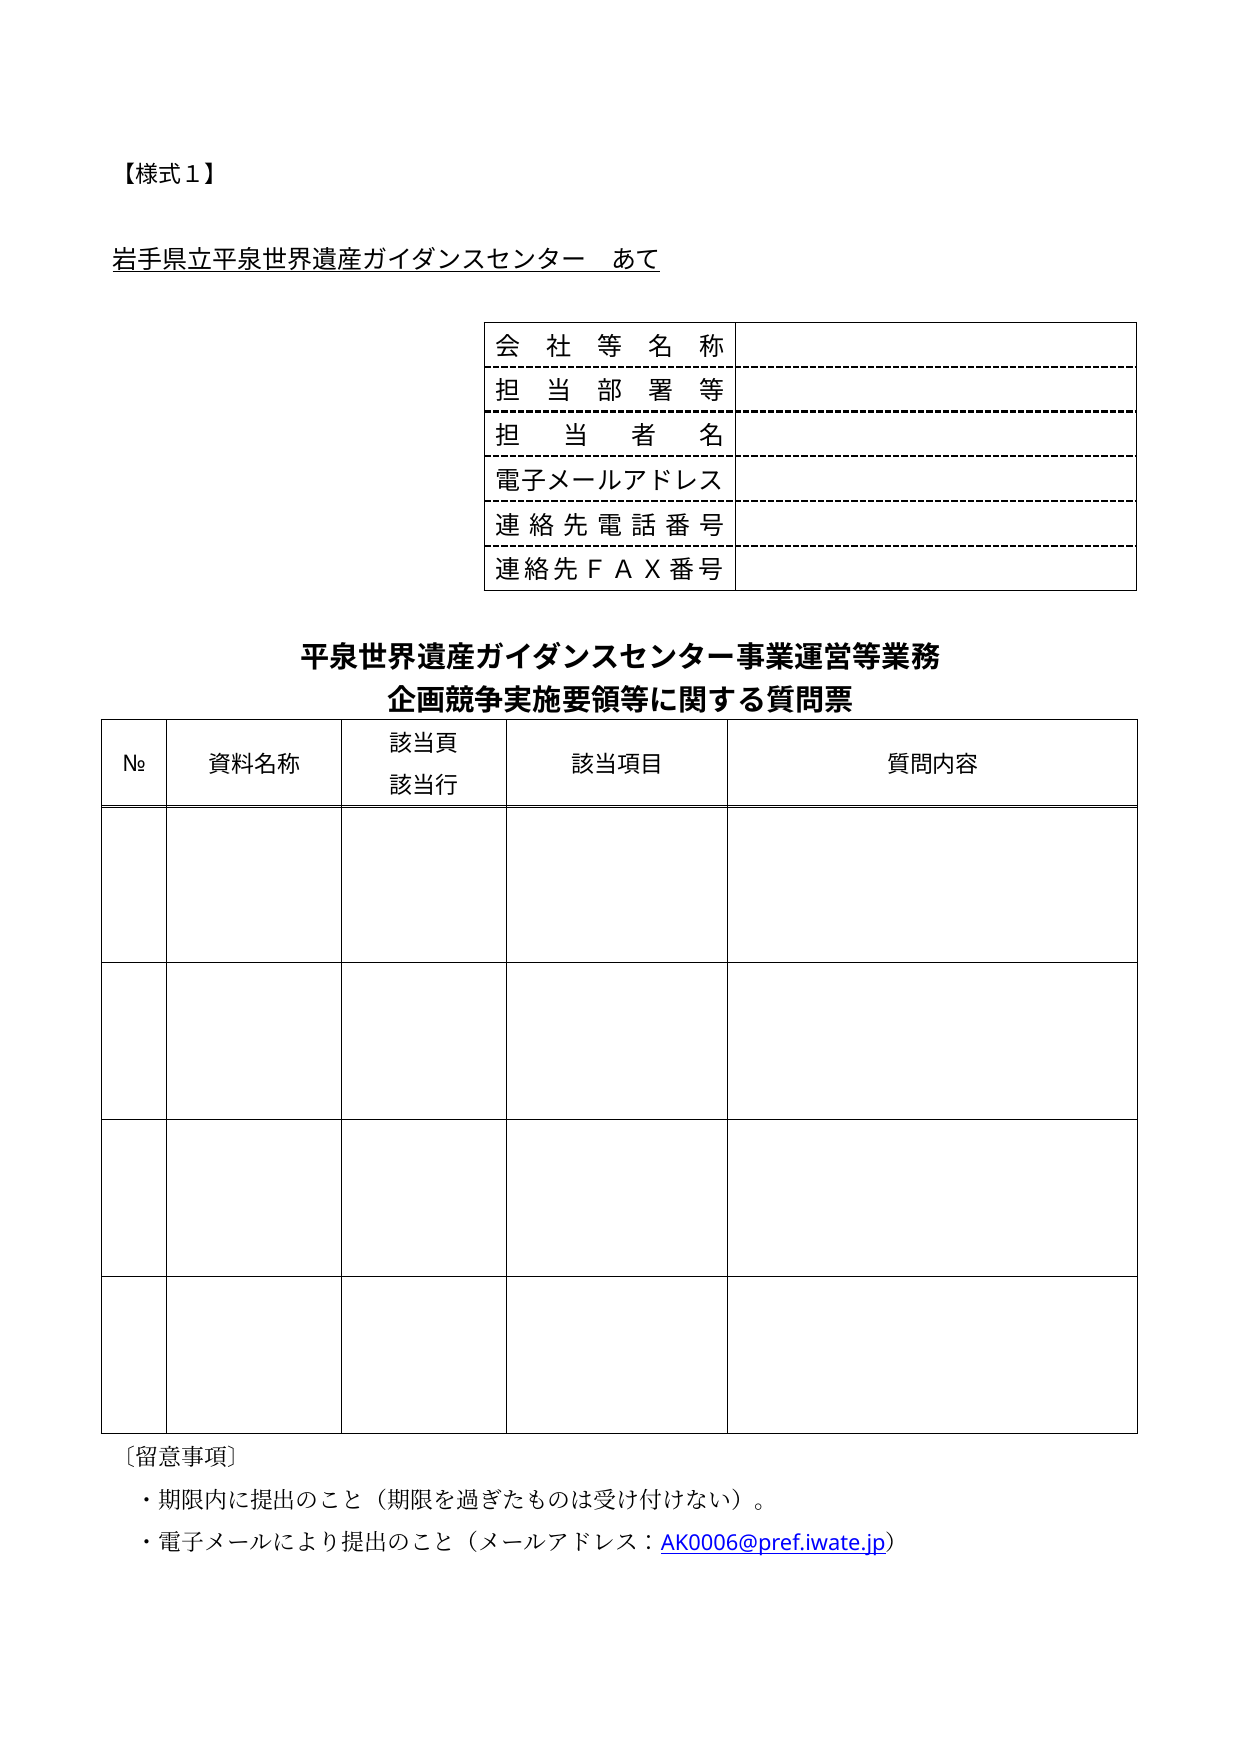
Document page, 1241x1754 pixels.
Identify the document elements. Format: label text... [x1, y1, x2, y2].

table_cell [728, 1277, 1137, 1433]
table_cell [507, 1120, 727, 1276]
table_cell 電子メールアドレス [485, 455, 735, 500]
table_cell [102, 963, 166, 1119]
text ・期限内に提出のこと（期限を過ぎたものは受け付けない）。 [112, 1477, 1128, 1519]
table_cell 担当部署等 [485, 366, 735, 410]
table_cell [507, 808, 727, 962]
table_cell [342, 963, 506, 1119]
table_cell [728, 808, 1137, 962]
text 岩手県立平泉世界遺産ガイダンスセンター あて [112, 236, 1128, 279]
table_cell [102, 1120, 166, 1276]
table_cell [102, 808, 166, 962]
text 【様式１】 [112, 151, 1128, 194]
table_cell [342, 1277, 506, 1433]
table_cell [736, 366, 1136, 410]
table_cell [342, 808, 506, 962]
table_cell [736, 545, 1136, 589]
table_cell [736, 500, 1136, 545]
table_cell [342, 1120, 506, 1276]
table_cell 担当者名 [485, 410, 735, 455]
table_header 質問内容 [728, 720, 1137, 805]
table_cell 連絡先ＦＡＸ番号 [485, 545, 735, 589]
table_cell 連絡先電話番号 [485, 500, 735, 545]
table_header 該当頁 該当行 [342, 720, 506, 805]
table_cell [736, 410, 1136, 455]
table_header № [102, 720, 166, 805]
table_cell [728, 1120, 1137, 1276]
table_header [736, 323, 1136, 366]
table_cell [167, 1120, 341, 1276]
table_cell [167, 963, 341, 1119]
table_header 該当項目 [507, 720, 727, 805]
table_cell [728, 963, 1137, 1119]
text ・電子メールにより提出のこと（メールアドレス：AK0006@pref.iwate.jp） [112, 1519, 1128, 1562]
text 企画競争実施要領等に関する質問票 [112, 676, 1128, 719]
table_header 会社等名称 [485, 323, 735, 366]
table_cell [167, 808, 341, 962]
table_cell [102, 1277, 166, 1433]
text 〔留意事項〕 [112, 1434, 1128, 1477]
table_header 資料名称 [167, 720, 341, 805]
text 平泉世界遺産ガイダンスセンター事業運営等業務 [112, 633, 1128, 676]
table_cell [507, 963, 727, 1119]
table_cell [167, 1277, 341, 1433]
table_cell [736, 455, 1136, 500]
table_cell [507, 1277, 727, 1433]
